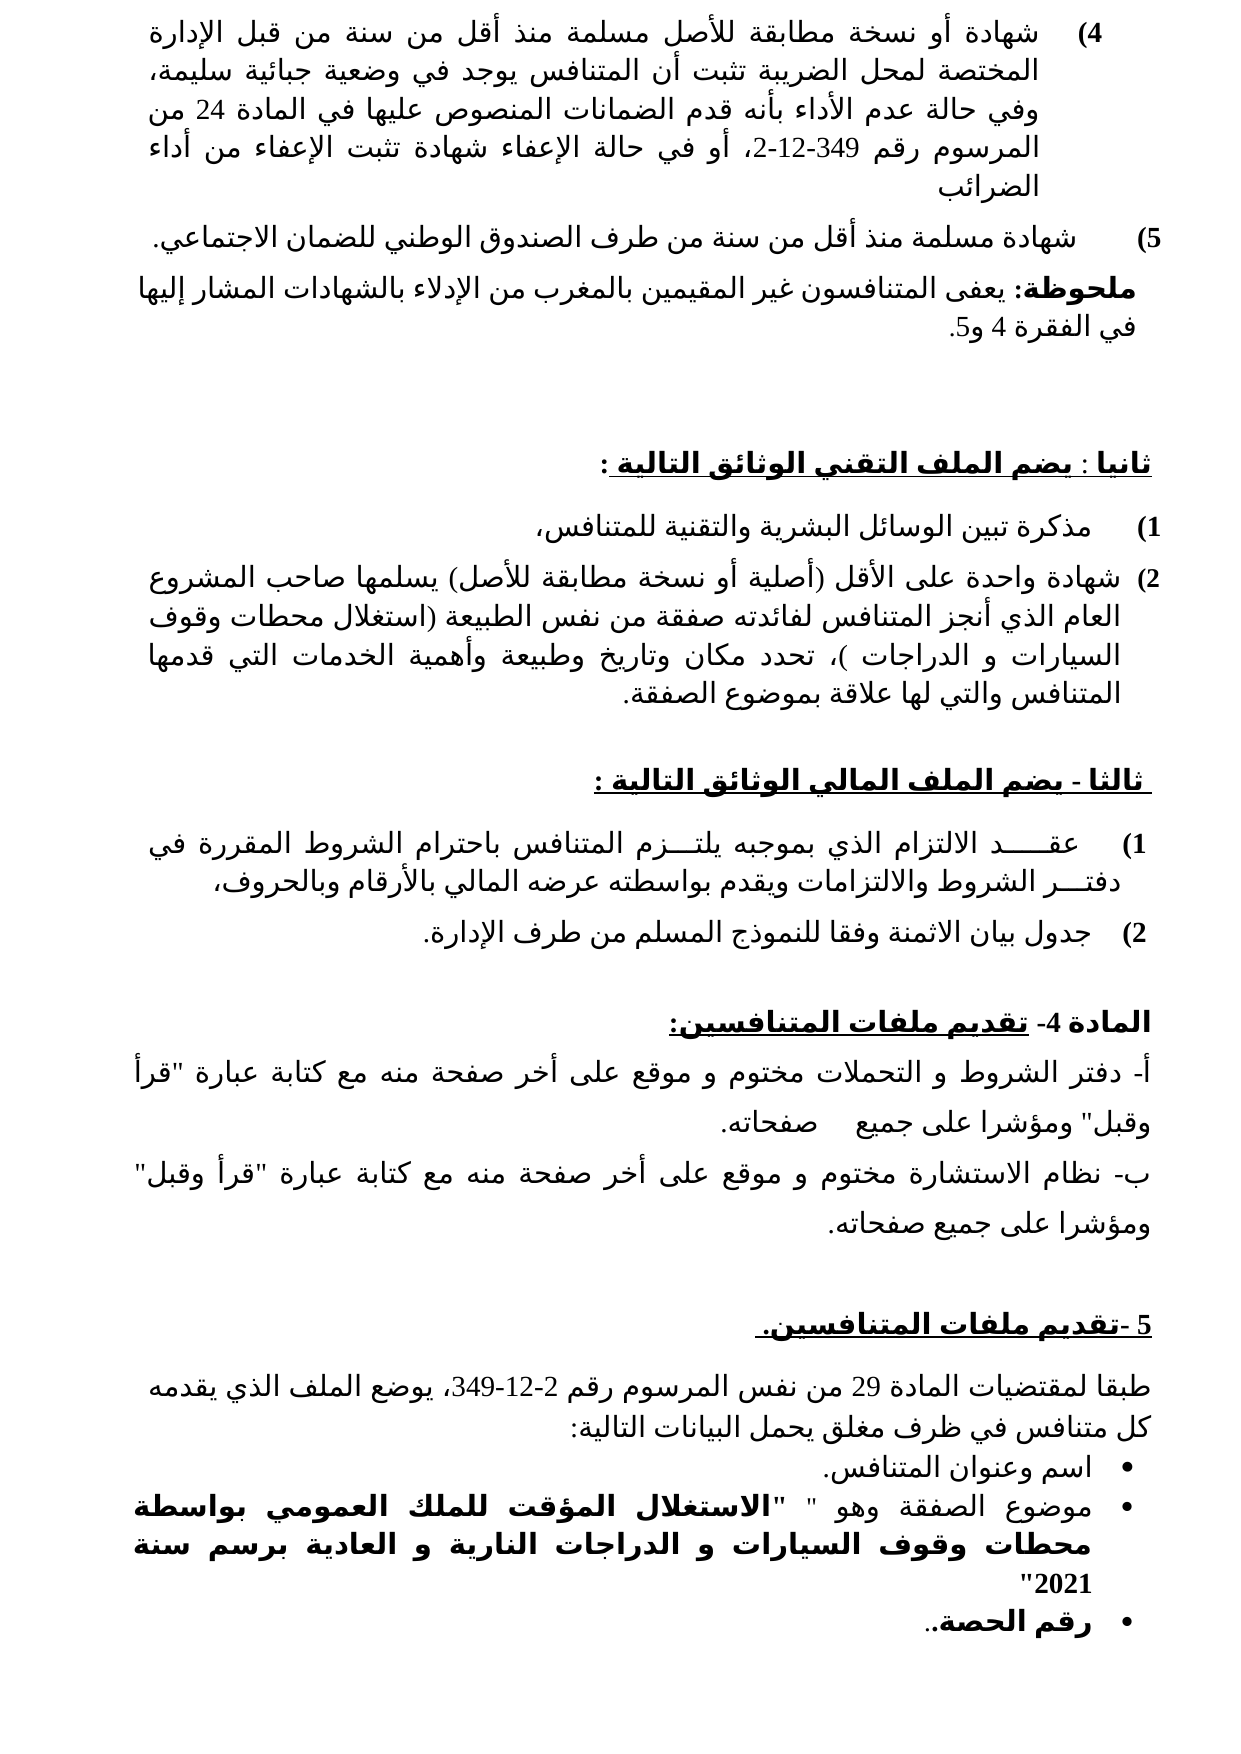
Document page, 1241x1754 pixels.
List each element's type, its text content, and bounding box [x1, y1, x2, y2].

text ثالثا - يضم الملف المالي الوثائق التالية : [118, 763, 1152, 796]
list عقـــــد الالتزام الذي بموجبه يلتـــزم المتنافس باحترام الشروط المقررة في دفتـــر الشروط والالتزامات ويقدم بواسطته عرضه المالي بالأرقام وبالحروف، [148, 826, 1122, 898]
list شهادة مسلمة منذ أقل من سنة من طرف الصندوق الوطني للضمان الاجتماعي. [148, 220, 1137, 253]
text ب- نظام الاستشارة مختوم و موقع على أخر صفحة منه مع كتابة عبارة "قرأ وقبل" ومؤشرا على جميع صفحاته. [133, 1156, 1152, 1240]
list جدول بيان الاثمنة وفقا للنموذج المسلم من طرف الإدارة. [148, 915, 1122, 949]
list مذكرة تبين الوسائل البشرية والتقنية للمتنافس، [148, 509, 1152, 543]
text ملحوظة: يعفى المتنافسون غير المقيمين بالمغرب من الإدلاء بالشهادات المشار إليها في الفقرة 4 و5. [133, 271, 1137, 343]
list شهادة أو نسخة مطابقة للأصل مسلمة منذ أقل من سنة من قبل الإدارة المختصة لمحل الضريبة تثبت أن المتنافس يوجد في وضعية جبائية سليمة، وفي حالة عدم الأداء بأنه قدم الضمانات المنصوص عليها في المادة 24 من المرسوم رقم 349-12-2، أو في حالة الإعفاء شهادة تثبت الإعفاء من أداء الضرائب [148, 15, 1078, 202]
text أ- دفتر الشروط و التحملات مختوم و موقع على أخر صفحة منه مع كتابة عبارة "قرأ وقبل" ومؤشرا على جميع صفحاته. [133, 1055, 1152, 1139]
list اسم وعنوان المتنافس. [133, 1450, 1122, 1484]
text المادة 4- تقديم ملفات المتنافسين: [133, 1005, 1152, 1038]
text 5 -تقديم ملفات المتنافسين. [133, 1307, 1152, 1340]
list موضوع الصفقة وهو " "الاستغلال المؤقت للملك العمومي بواسطة محطات وقوف السيارات و الدراجات النارية و العادية برسم سنة 2021" [133, 1489, 1122, 1599]
list رقم الحصة.. [133, 1604, 1122, 1638]
list شهادة واحدة على الأقل (أصلية أو نسخة مطابقة للأصل) يسلمها صاحب المشروع العام الذي أنجز المتنافس لفائدته صفقة من نفس الطبيعة (استغلال محطات وقوف السيارات و الدراجات )، تحدد مكان وتاريخ وطبيعة وأهمية الخدمات التي قدمها المتنافس والتي لها علاقة بموضوع الصفقة. [148, 561, 1137, 710]
text طبقا لمقتضيات المادة 29 من نفس المرسوم رقم 2-12-349، يوضع الملف الذي يقدمه كل متنافس في ظرف مغلق يحمل البيانات التالية: [148, 1369, 1152, 1443]
text ثانيا : يضم الملف التقني الوثائق التالية : [118, 447, 1152, 480]
